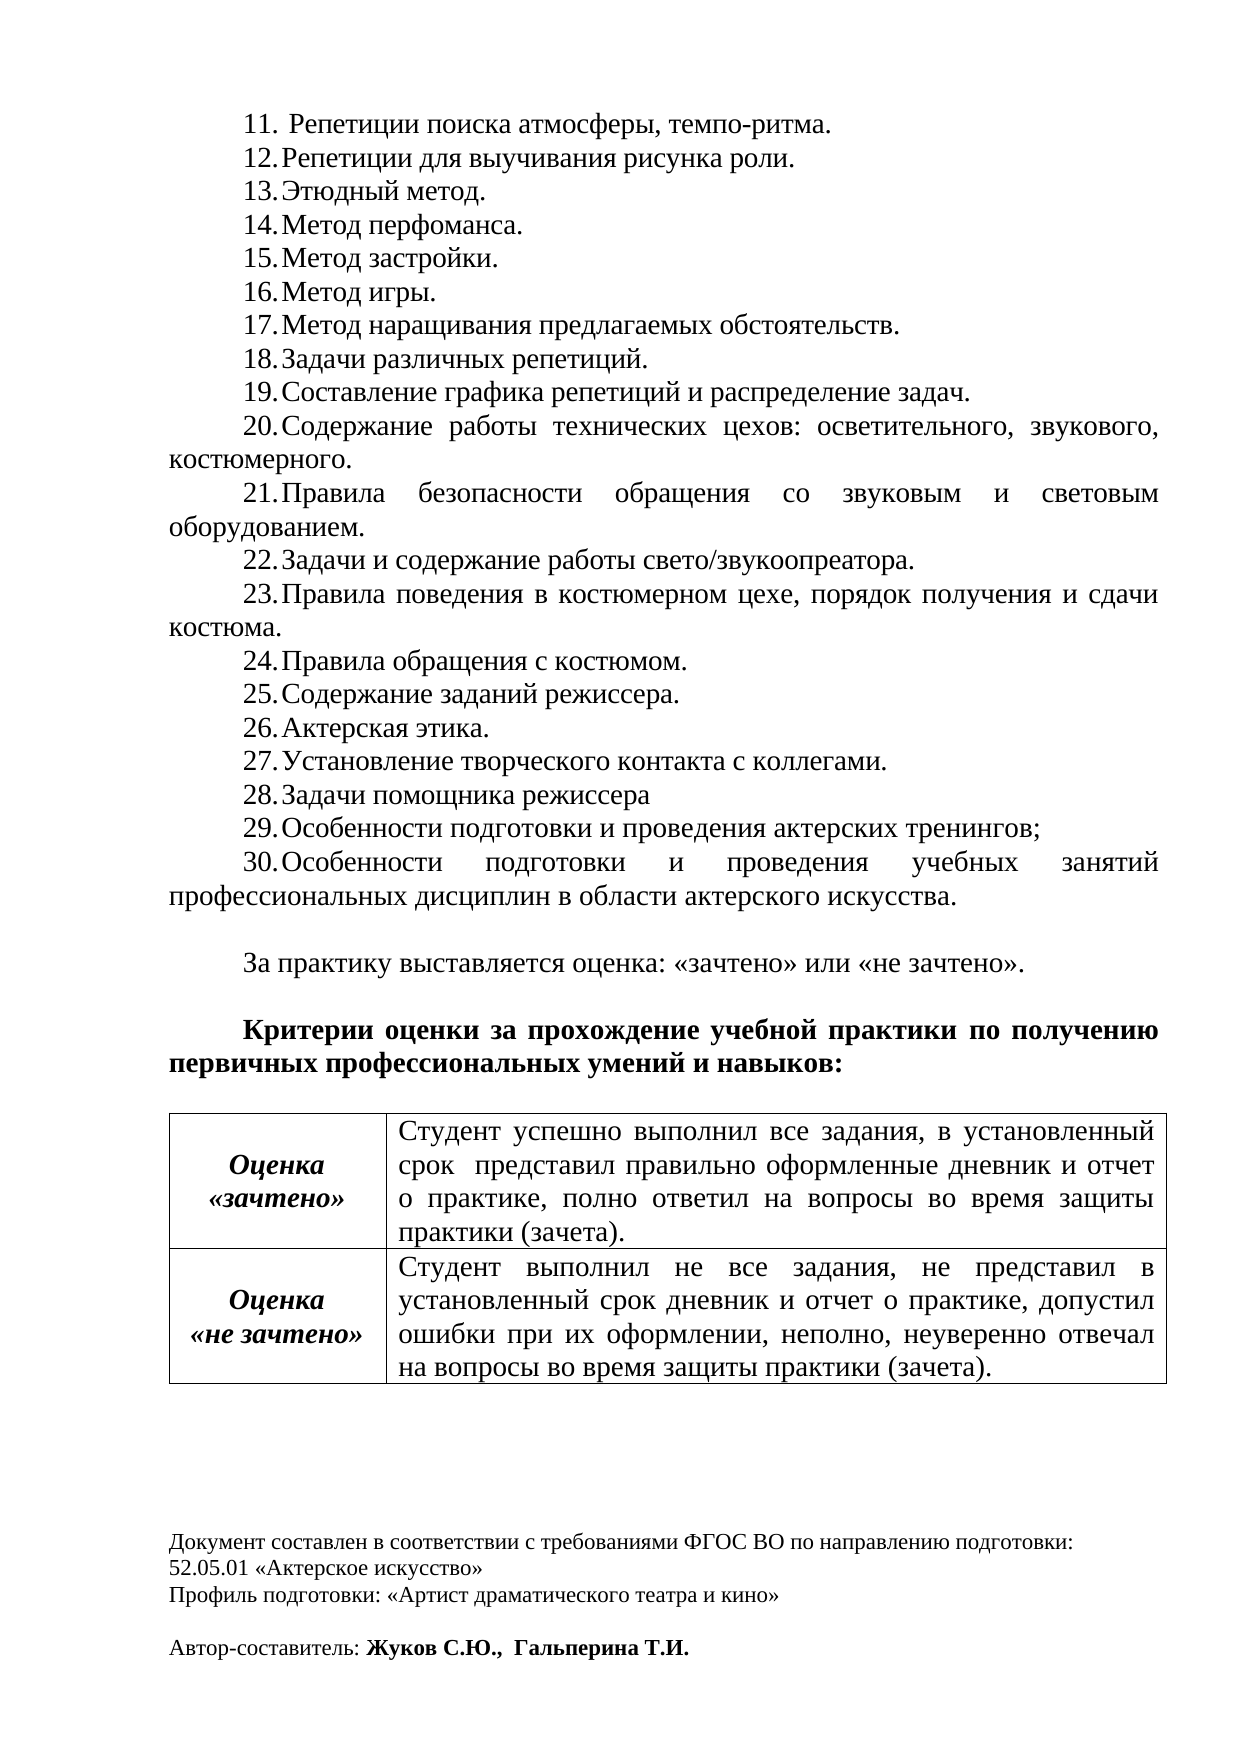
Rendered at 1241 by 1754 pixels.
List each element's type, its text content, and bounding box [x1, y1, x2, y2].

list Репетиции для выучивания рисунка роли. [169, 140, 1159, 173]
list Метод игры. [169, 274, 1159, 307]
list Правила обращения с костюмом. [169, 643, 1159, 676]
list Задачи помощника режиссера [169, 777, 1159, 811]
list Правила безопасности обращения со звуковым и световым оборудованием. [169, 475, 1159, 542]
text За практику выставляется оценка: «зачтено» или «не зачтено». [169, 945, 1159, 978]
list Составление графика репетиций и распределение задач. [169, 374, 1159, 408]
list Репетиции поиска атмосферы, темпо-ритма. [169, 106, 1159, 140]
table_cell Оценка «не зачтено» [170, 1249, 386, 1383]
text Критерии оценки за прохождение учебной практики по получению первичных профессиональных умений и навыков: [169, 1012, 1159, 1079]
list Метод наращивания предлагаемых обстоятельств. [169, 307, 1159, 341]
table_cell Студент выполнил не все задания, не представил в установленный срок дневник и отчет о практике, допустил ошибки при их оформлении, неполно, неуверенно отвечал на вопросы во время защиты практики (зачета). [387, 1249, 1166, 1383]
list Задачи различных репетиций. [169, 341, 1159, 374]
table_header Студент успешно выполнил все задания, в установленный срок представил правильно оформленные дневник и отчет о практике, полно ответил на вопросы во время защиты практики (зачета). [387, 1114, 1166, 1248]
text Автор-составитель: Жуков С.Ю., Гальперина Т.И. [169, 1633, 1159, 1660]
list Содержание заданий режиссера. [169, 676, 1159, 710]
list Задачи и содержание работы свето/звукоопреатора. [169, 542, 1159, 576]
list Метод застройки. [169, 240, 1159, 274]
list Особенности подготовки и проведения актерских тренингов; [169, 811, 1159, 844]
list Содержание работы технических цехов: осветительного, звукового, костюмерного. [169, 408, 1159, 475]
list Особенности подготовки и проведения учебных занятий профессиональных дисциплин в области актерского искусства. [169, 844, 1159, 911]
text Документ составлен в соответствии с требованиями ФГОС ВО по направлению подготовки: 52.05.01 «Актерское искусство» [169, 1528, 1159, 1581]
list Правила поведения в костюмерном цехе, порядок получения и сдачи костюма. [169, 576, 1159, 643]
list Актерская этика. [169, 710, 1159, 743]
list Этюдный метод. [169, 173, 1159, 207]
list Установление творческого контакта с коллегами. [169, 743, 1159, 777]
list Метод перфоманса. [169, 207, 1159, 240]
table_header Оценка «зачтено» [170, 1114, 386, 1248]
text Профиль подготовки: «Артист драматического театра и кино» [169, 1581, 1159, 1607]
